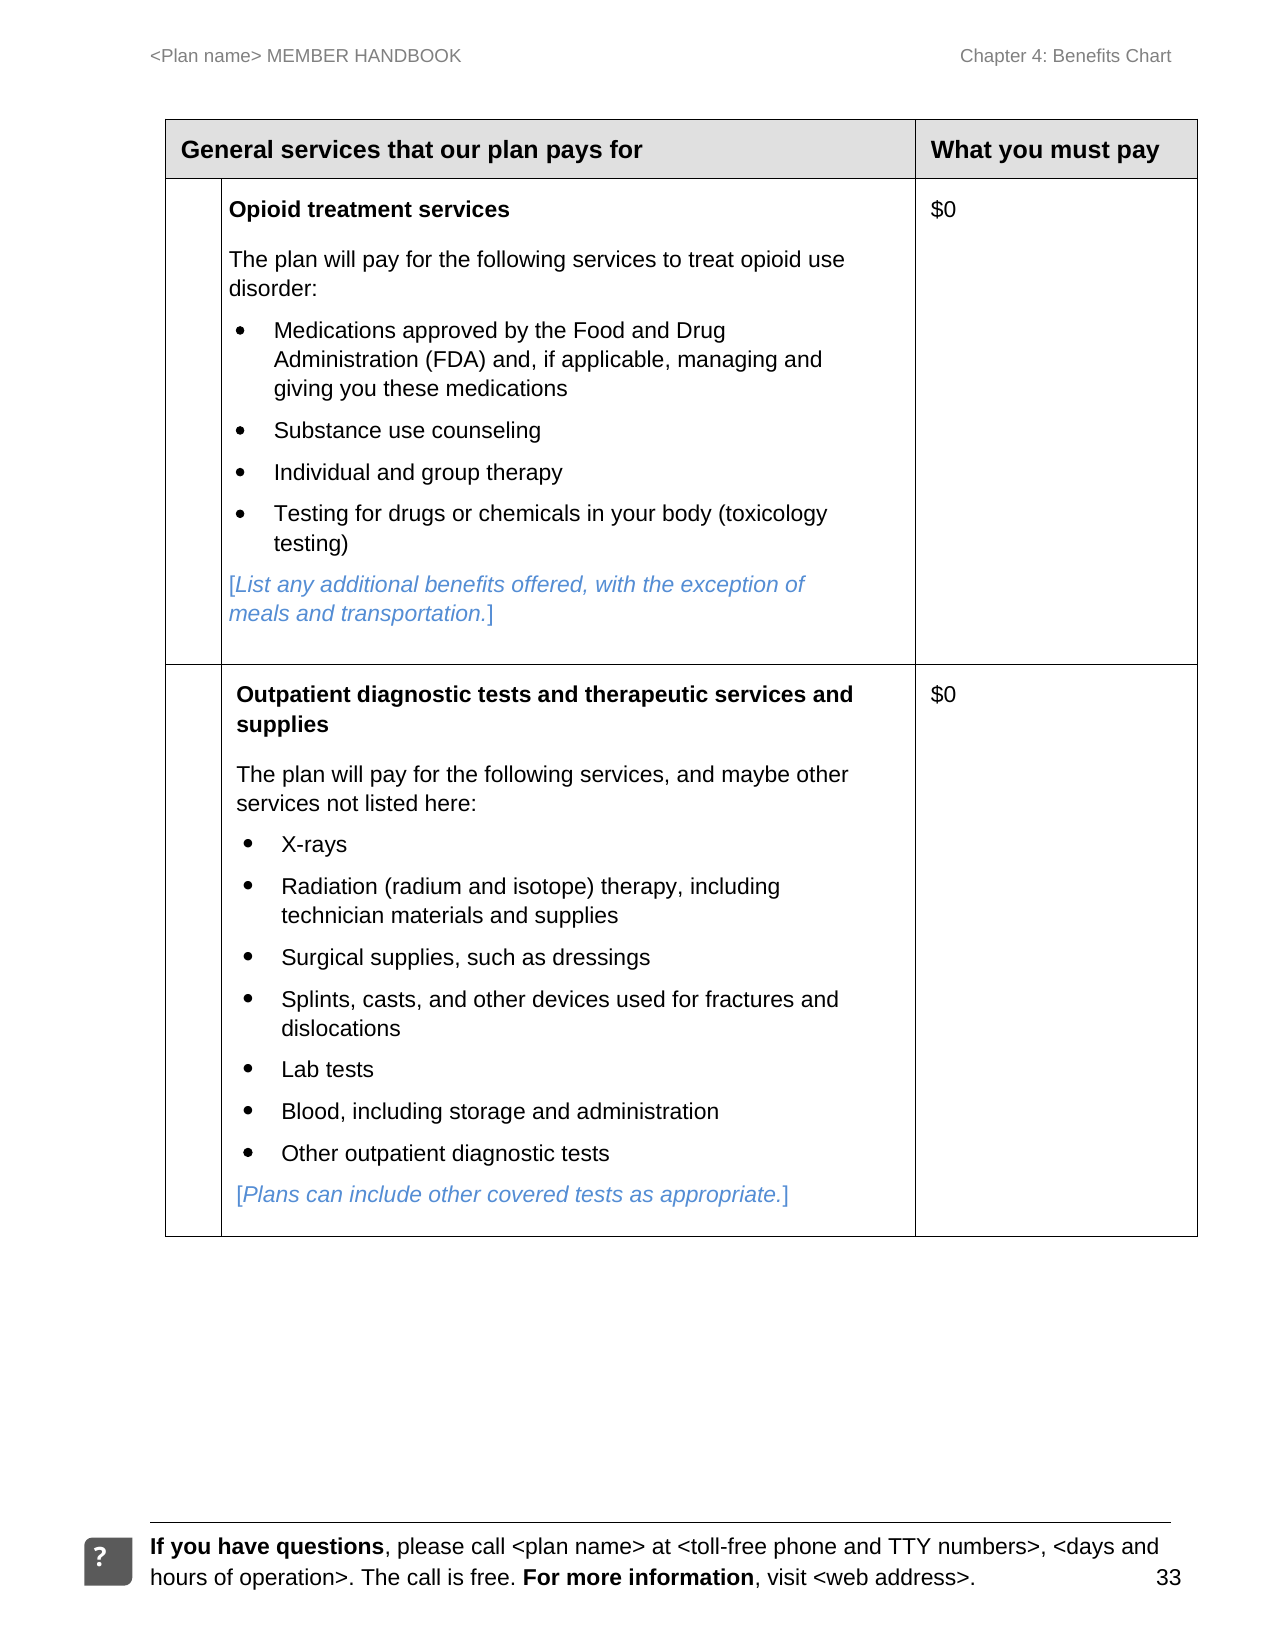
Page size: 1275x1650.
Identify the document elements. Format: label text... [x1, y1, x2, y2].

table_cell $0 [916, 665, 1197, 1236]
table_cell Opioid treatment services The plan will pay for the following services to treat opioid use disorder: Medications approved by the Food and Drug Administration (FDA) and, if applicable, managing and giving you these medications Substance use counseling Individual and group therapy Testing for drugs or chemicals in your body (toxicology testing) [List any additional benefits offered, with the exception of meals and transportation.] [222, 179, 915, 663]
table_cell [166, 665, 221, 1236]
table_cell [166, 179, 221, 663]
table_header General services that our plan pays for [166, 120, 915, 178]
table_cell Outpatient diagnostic tests and therapeutic services and supplies The plan will pay for the following services, and maybe other services not listed here: X-rays Radiation (radium and isotope) therapy, including technician materials and supplies Surgical supplies, such as dressings Splints, casts, and other devices used for fractures and dislocations Lab tests Blood, including storage and administration Other outpatient diagnostic tests [Plans can include other covered tests as appropriate.] [222, 665, 915, 1236]
table_header What you must pay [916, 120, 1197, 178]
table_cell $0 [916, 179, 1197, 663]
